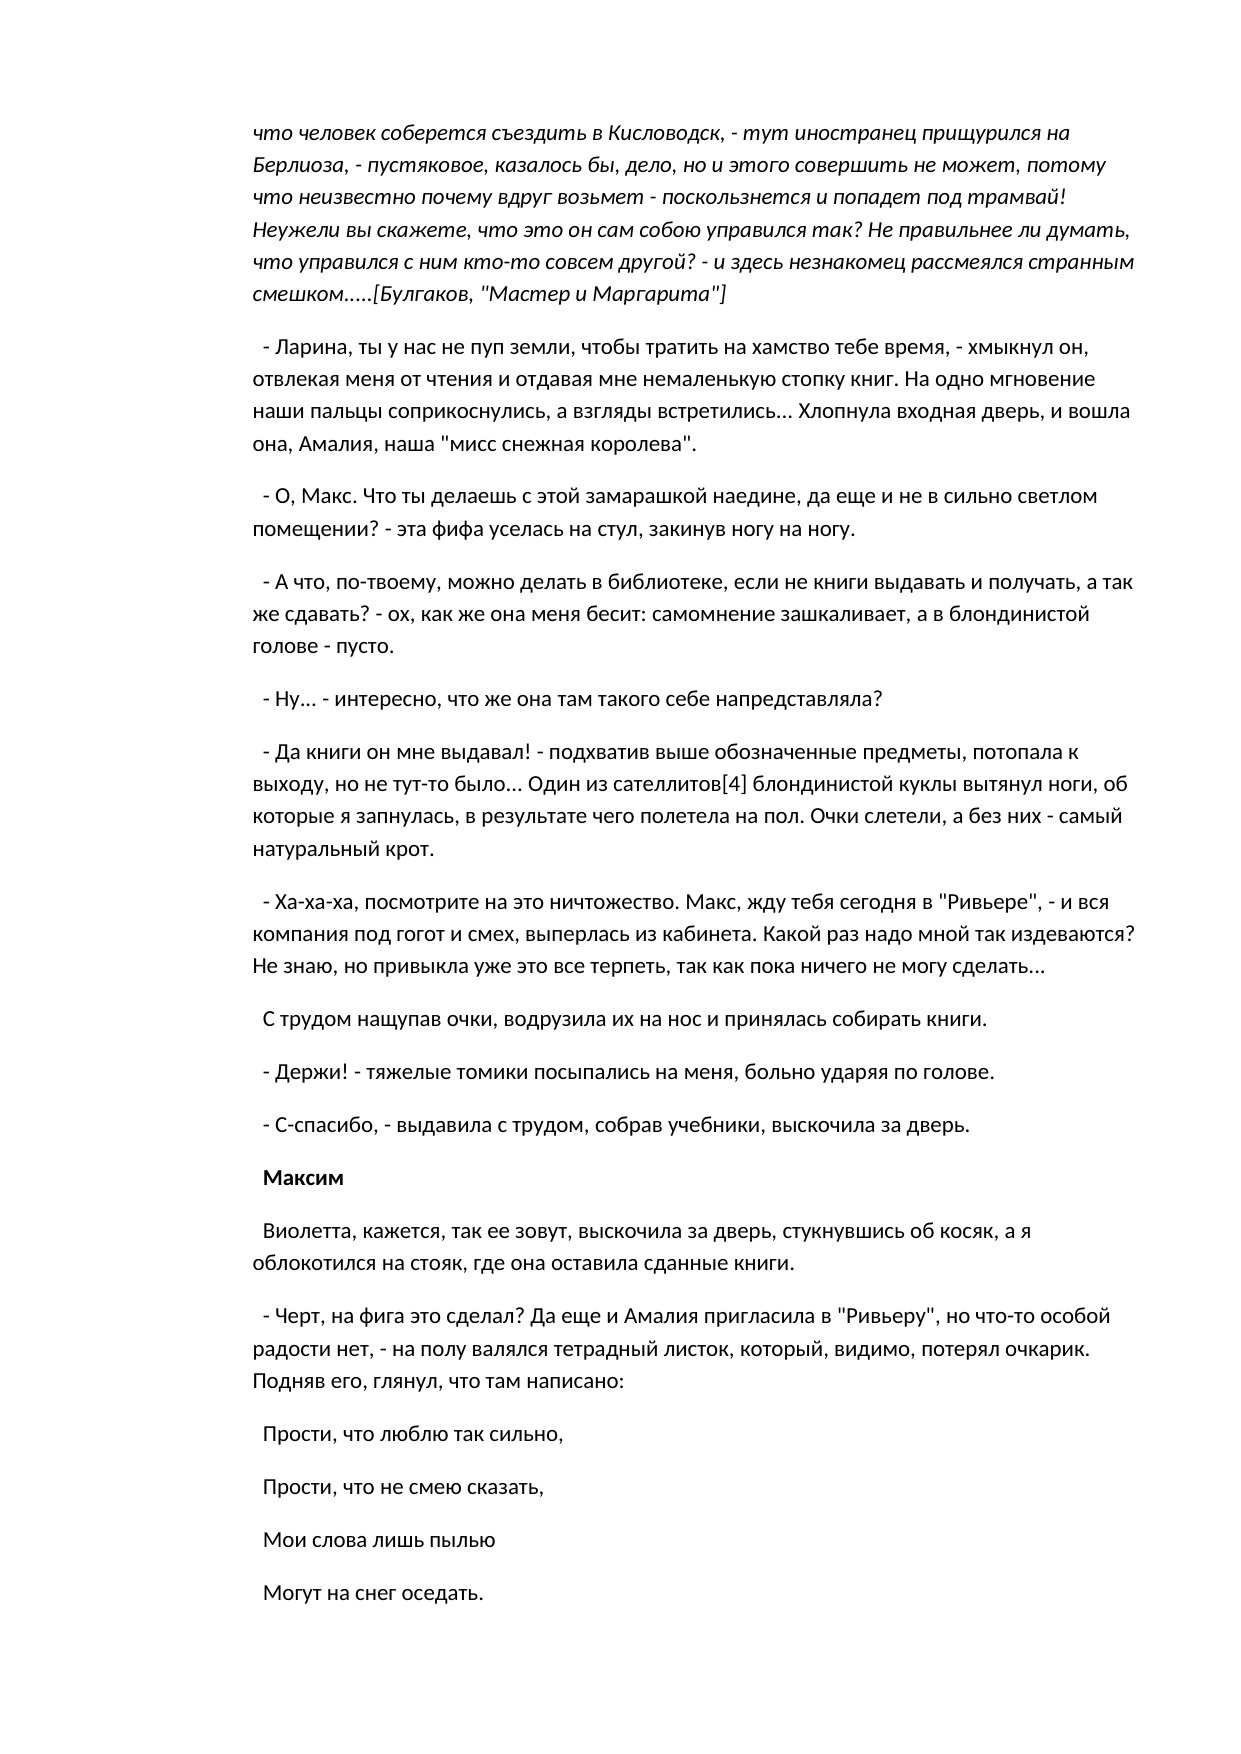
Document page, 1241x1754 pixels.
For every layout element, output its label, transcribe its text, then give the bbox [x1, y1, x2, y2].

text Прости, что люблю так сильно, [252, 1419, 1152, 1447]
text С трудом нащупав очки, водрузила их на нос и принялась собирать книги. [252, 1004, 1152, 1032]
text - Ларина, ты у нас не пуп земли, чтобы тратить на хамство тебе время, - хмыкнул он, отвлекая меня от чтения и отдавая мне немаленькую стопку книг. На одно мгновение наши пальцы соприкоснулись, а взгляды встретились... Хлопнула входная дверь, и вошла она, Амалия, наша "мисс снежная королева". [252, 332, 1152, 457]
text - О, Макс. Что ты делаешь с этой замарашкой наедине, да еще и не в сильно светлом помещении? - эта фифа уселась на стул, закинув ногу на ногу. [252, 482, 1152, 542]
text - Да книги он мне выдавал! - подхватив выше обозначенные предметы, потопала к выходу, но не тут-то было... Один из сателлитов[4] блондинистой куклы вытянул ноги, об которые я запнулась, в результате чего полетела на пол. Очки слетели, а без них - самый натуральный крот. [252, 737, 1152, 862]
text - Держи! - тяжелые томики посыпались на меня, больно ударяя по голове. [252, 1057, 1152, 1085]
text - Ну... - интересно, что же она там такого себе напредставляла? [252, 684, 1152, 712]
text - Черт, на фига это сделал? Да еще и Амалия пригласила в "Ривьеру", но что-то особой радости нет, - на полу валялся тетрадный листок, который, видимо, потерял очкарик. Подняв его, глянул, что там написано: [252, 1302, 1152, 1394]
text Виолетта, кажется, так ее зовут, выскочила за дверь, стукнувшись об косяк, а я облокотился на стояк, где она оставила сданные книги. [252, 1216, 1152, 1277]
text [252, 118, 1152, 307]
text Мои слова лишь пылью [252, 1525, 1152, 1553]
text Могут на снег оседать. [252, 1578, 1152, 1606]
text - С-спасибо, - выдавила с трудом, собрав учебники, выскочила за дверь. [252, 1110, 1152, 1138]
text - А что, по-твоему, можно делать в библиотеке, если не книги выдавать и получать, а так же сдавать? - ох, как же она меня бесит: самомнение зашкаливает, а в блондинистой голове - пусто. [252, 567, 1152, 659]
text Прости, что не смею сказать, [252, 1472, 1152, 1500]
text - Ха-ха-ха, посмотрите на это ничтожество. Макс, жду тебя сегодня в "Ривьере", - и вся компания под гогот и смех, выперлась из кабинета. Какой раз надо мной так издеваются? Не знаю, но привыкла уже это все терпеть, так как пока ничего не могу сделать... [252, 887, 1152, 979]
text Максим [252, 1163, 1152, 1191]
